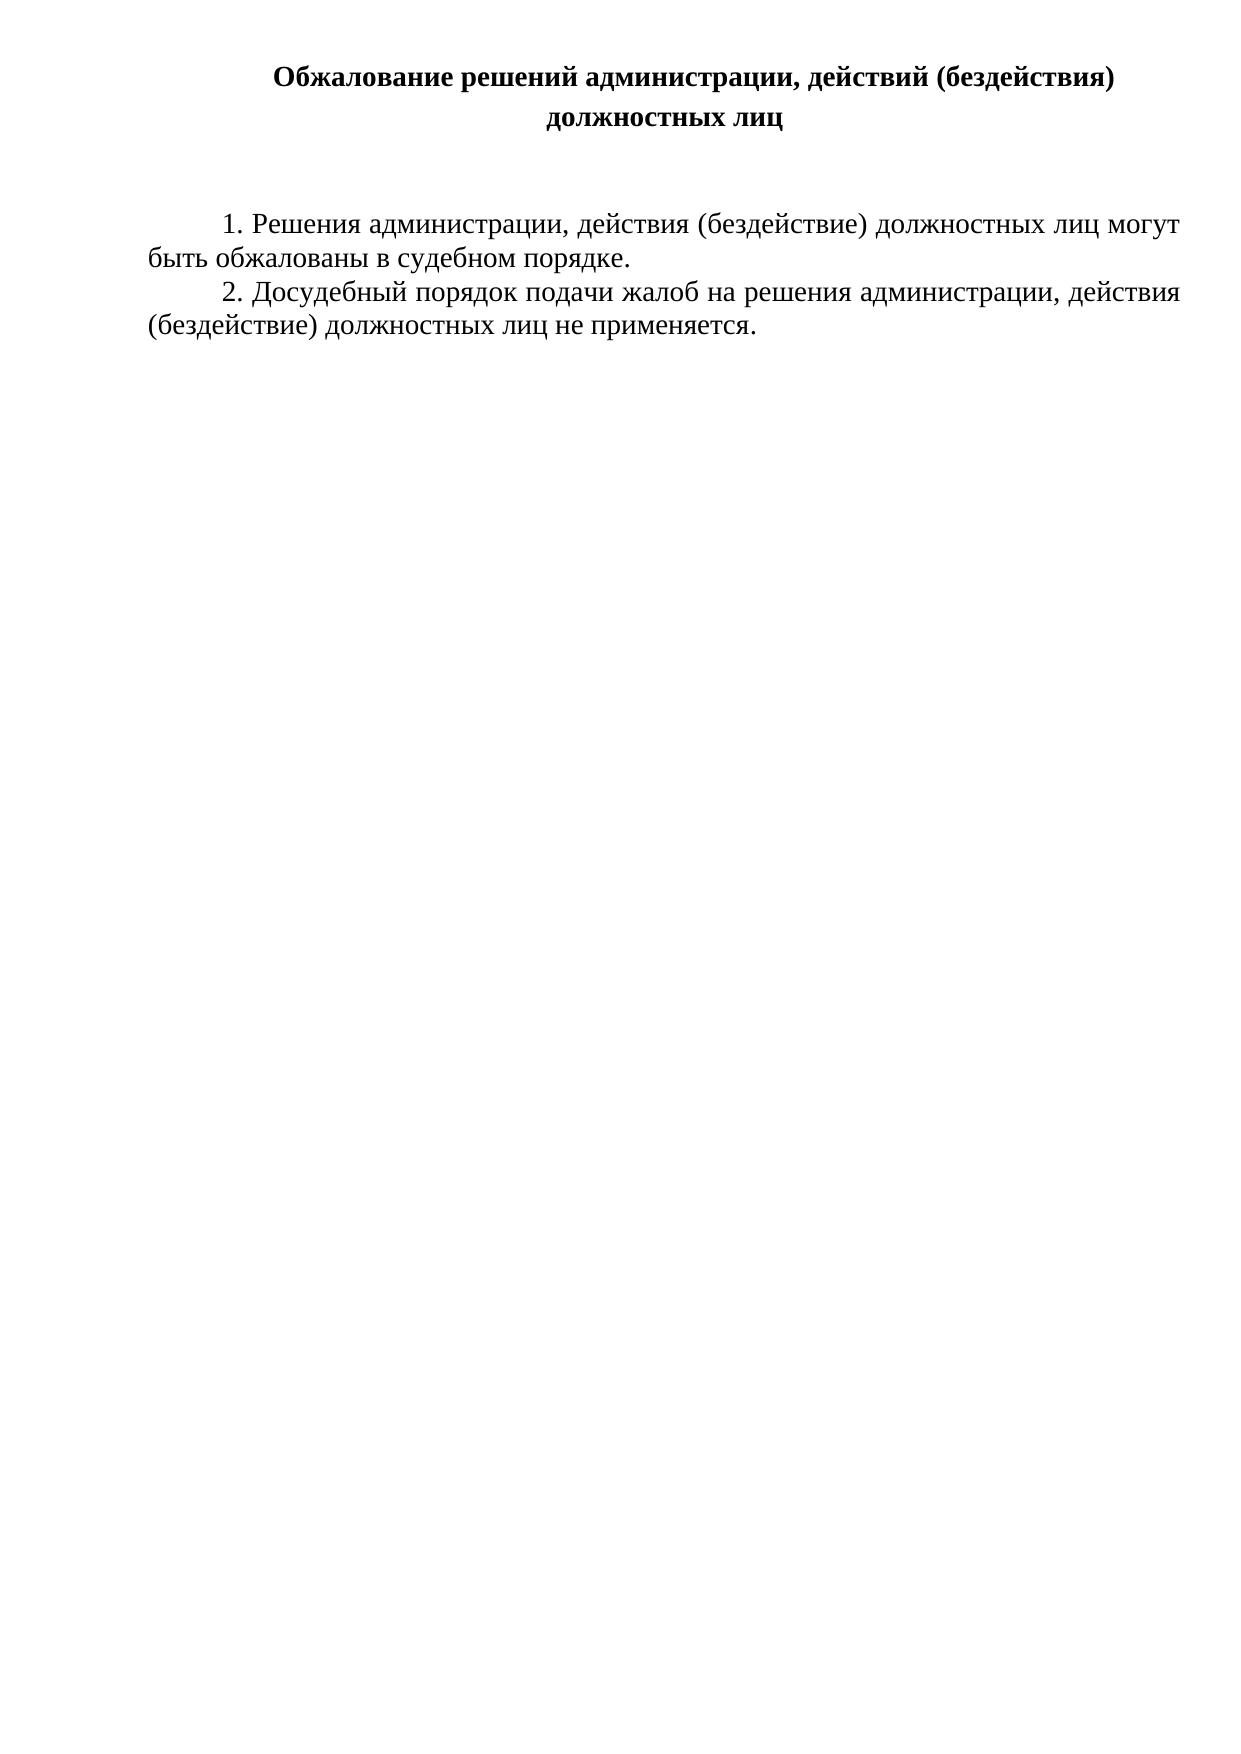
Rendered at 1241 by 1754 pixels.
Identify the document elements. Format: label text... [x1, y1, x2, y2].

text 2. Досудебный порядок подачи жалоб на решения администрации, действия (бездействие) должностных лиц не применяется. [148, 274, 1181, 341]
text Обжалование решений администрации, действий (бездействия) должностных лиц [148, 59, 1181, 133]
text 1. Решения администрации, действия (бездействие) должностных лиц могут быть обжалованы в судебном порядке. [148, 207, 1181, 274]
